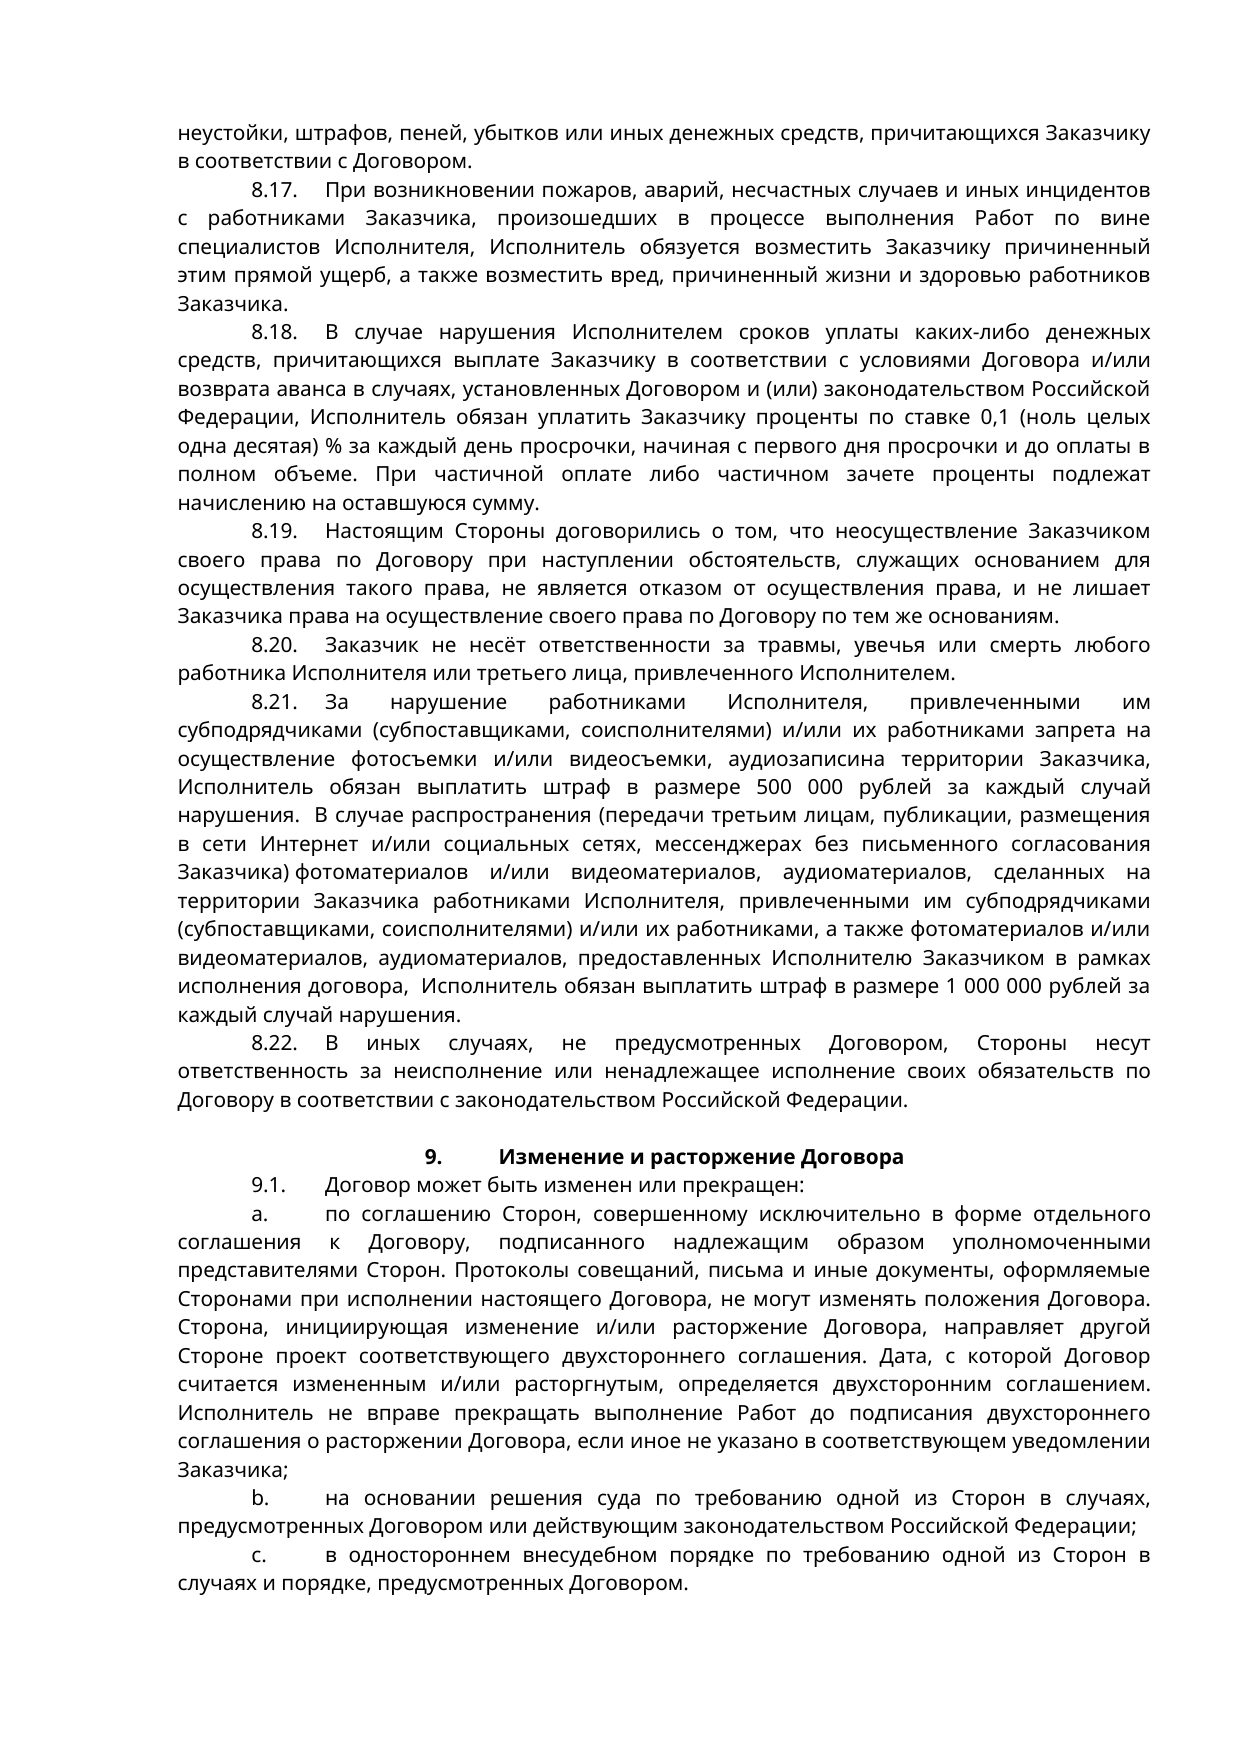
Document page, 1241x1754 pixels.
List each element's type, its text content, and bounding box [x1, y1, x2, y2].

list в одностороннем внесудебном порядке по требованию одной из Сторон в случаях и порядке, предусмотренных Договором. [177, 1540, 1152, 1597]
list Заказчик не несёт ответственности за травмы, увечья или смерть любого работника Исполнителя или третьего лица, привлеченного Исполнителем. [177, 630, 1152, 687]
list Изменение и расторжение Договора [177, 1142, 1152, 1170]
list по соглашению Сторон, совершенному исключительно в форме отдельного соглашения к Договору, подписанного надлежащим образом уполномоченными представителями Сторон. Протоколы совещаний, письма и иные документы, оформляемые Сторонами при исполнении настоящего Договора, не могут изменять положения Договора. Сторона, инициирующая изменение и/или расторжение Договора, направляет другой Стороне проект соответствующего двухстороннего соглашения. Дата, с которой Договор считается измененным и/или расторгнутым, определяется двухсторонним соглашением. Исполнитель не вправе прекращать выполнение Работ до подписания двухстороннего соглашения о расторжении Договора, если иное не указано в соответствующем уведомлении Заказчика; [177, 1199, 1152, 1483]
list В случае нарушения Исполнителем сроков уплаты каких-либо денежных средств, причитающихся выплате Заказчику в соответствии с условиями Договора и/или возврата аванса в случаях, установленных Договором и (или) законодательством Российской Федерации, Исполнитель обязан уплатить Заказчику проценты по ставке 0,1 (ноль целых одна десятая) % за каждый день просрочки, начиная с первого дня просрочки и до оплаты в полном объеме. При частичной оплате либо частичном зачете проценты подлежат начислению на оставшуюся сумму. [177, 317, 1152, 516]
list За нарушение работниками Исполнителя, привлеченными им субподрядчиками (субпоставщиками, соисполнителями) и/или их работниками запрета на осуществление фотосъемки и/или видеосъемки, аудиозаписина территории Заказчика, Исполнитель обязан выплатить штраф в размере 500 000 рублей за каждый случай нарушения. В случае распространения (передачи третьим лицам, публикации, размещения в сети Интернет и/или социальных сетях, мессенджерах без письменного согласования Заказчика) фотоматериалов и/или видеоматериалов, аудиоматериалов, сделанных на территории Заказчика работниками Исполнителя, привлеченными им субподрядчиками (субпоставщиками, соисполнителями) и/или их работниками, а также фотоматериалов и/или видеоматериалов, аудиоматериалов, предоставленных Исполнителю Заказчиком в рамках исполнения договора, Исполнитель обязан выплатить штраф в размере 1 000 000 рублей за каждый случай нарушения. [177, 687, 1152, 1028]
list Настоящим Стороны договорились о том, что неосуществление Заказчиком своего права по Договору при наступлении обстоятельств, служащих основанием для осуществления такого права, не является отказом от осуществления права, и не лишает Заказчика права на осуществление своего права по Договору по тем же основаниям. [177, 516, 1152, 630]
list При возникновении пожаров, аварий, несчастных случаев и иных инцидентов с работниками Заказчика, произошедших в процессе выполнения Работ по вине специалистов Исполнителя, Исполнитель обязуется возместить Заказчику причиненный этим прямой ущерб, а также возместить вред, причиненный жизни и здоровью работников Заказчика. [177, 175, 1152, 317]
list Договор может быть изменен или прекращен: [177, 1170, 1152, 1199]
list на основании решения суда по требованию одной из Сторон в случаях, предусмотренных Договором или действующим законодательством Российской Федерации; [177, 1483, 1152, 1540]
list В иных случаях, не предусмотренных Договором, Стороны несут ответственность за неисполнение или ненадлежащее исполнение своих обязательств по Договору в соответствии с законодательством Российской Федерации. [177, 1028, 1152, 1113]
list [177, 118, 1152, 175]
